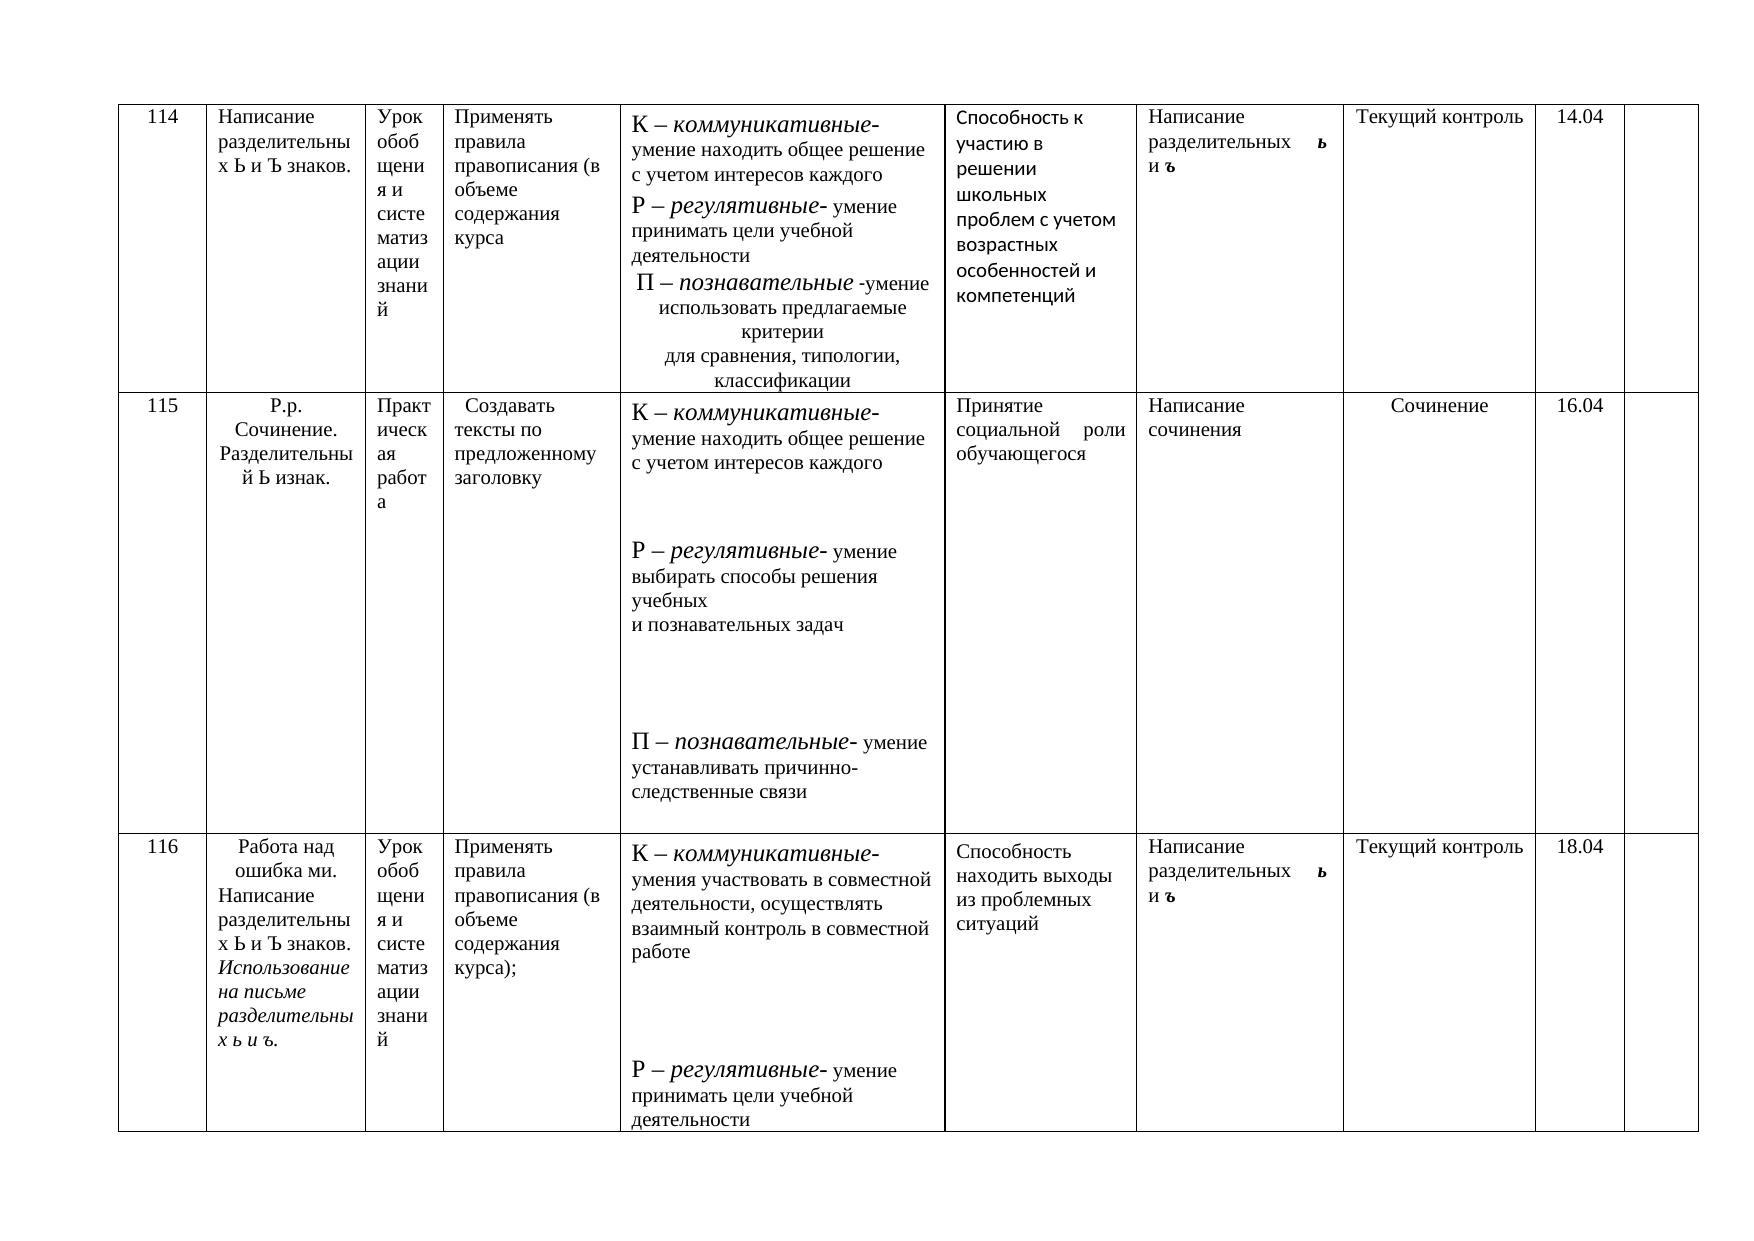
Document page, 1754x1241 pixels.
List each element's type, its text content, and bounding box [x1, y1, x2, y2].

table_cell 16.04 [1536, 393, 1624, 833]
table_cell Принятие социальной роли обучающегося [946, 393, 1136, 833]
table_cell К – коммуникативные- умение находить общее решение с учетом интересов каждого Р – регулятивные- умение выбирать способы решения учебных и познавательных задач П – познавательные- умение устанавливать причинно-следственные связи [621, 393, 944, 833]
table_cell 116 [119, 834, 206, 1131]
table_cell Практическая работа [366, 393, 443, 833]
table_cell 115 [119, 393, 206, 833]
table_cell 114 [119, 105, 206, 392]
table_cell Написание сочинения [1137, 393, 1343, 833]
table_cell Написание разделительных Ь и Ъ знаков. [207, 105, 365, 392]
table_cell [946, 105, 1136, 392]
table_cell Создавать тексты по предложенному заголовку [444, 393, 620, 833]
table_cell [207, 834, 365, 1131]
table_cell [621, 105, 944, 392]
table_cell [444, 105, 620, 392]
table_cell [1137, 105, 1343, 392]
table_cell [1625, 393, 1698, 833]
table_cell Текущий контроль [1344, 105, 1535, 392]
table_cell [1137, 834, 1343, 1131]
table_cell Текущий контроль [1344, 834, 1535, 1131]
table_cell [946, 834, 1136, 1131]
table_cell [1625, 834, 1698, 1131]
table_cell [444, 834, 620, 1131]
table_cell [621, 834, 944, 1131]
table_cell Р.р. Сочинение. Разделительный Ь изнак. [207, 393, 365, 833]
table_cell Сочинение [1344, 393, 1535, 833]
table_cell 14.04 [1536, 105, 1624, 392]
table_cell 18.04 [1536, 834, 1624, 1131]
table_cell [366, 834, 443, 1131]
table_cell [366, 105, 443, 392]
table_cell [1625, 105, 1698, 392]
